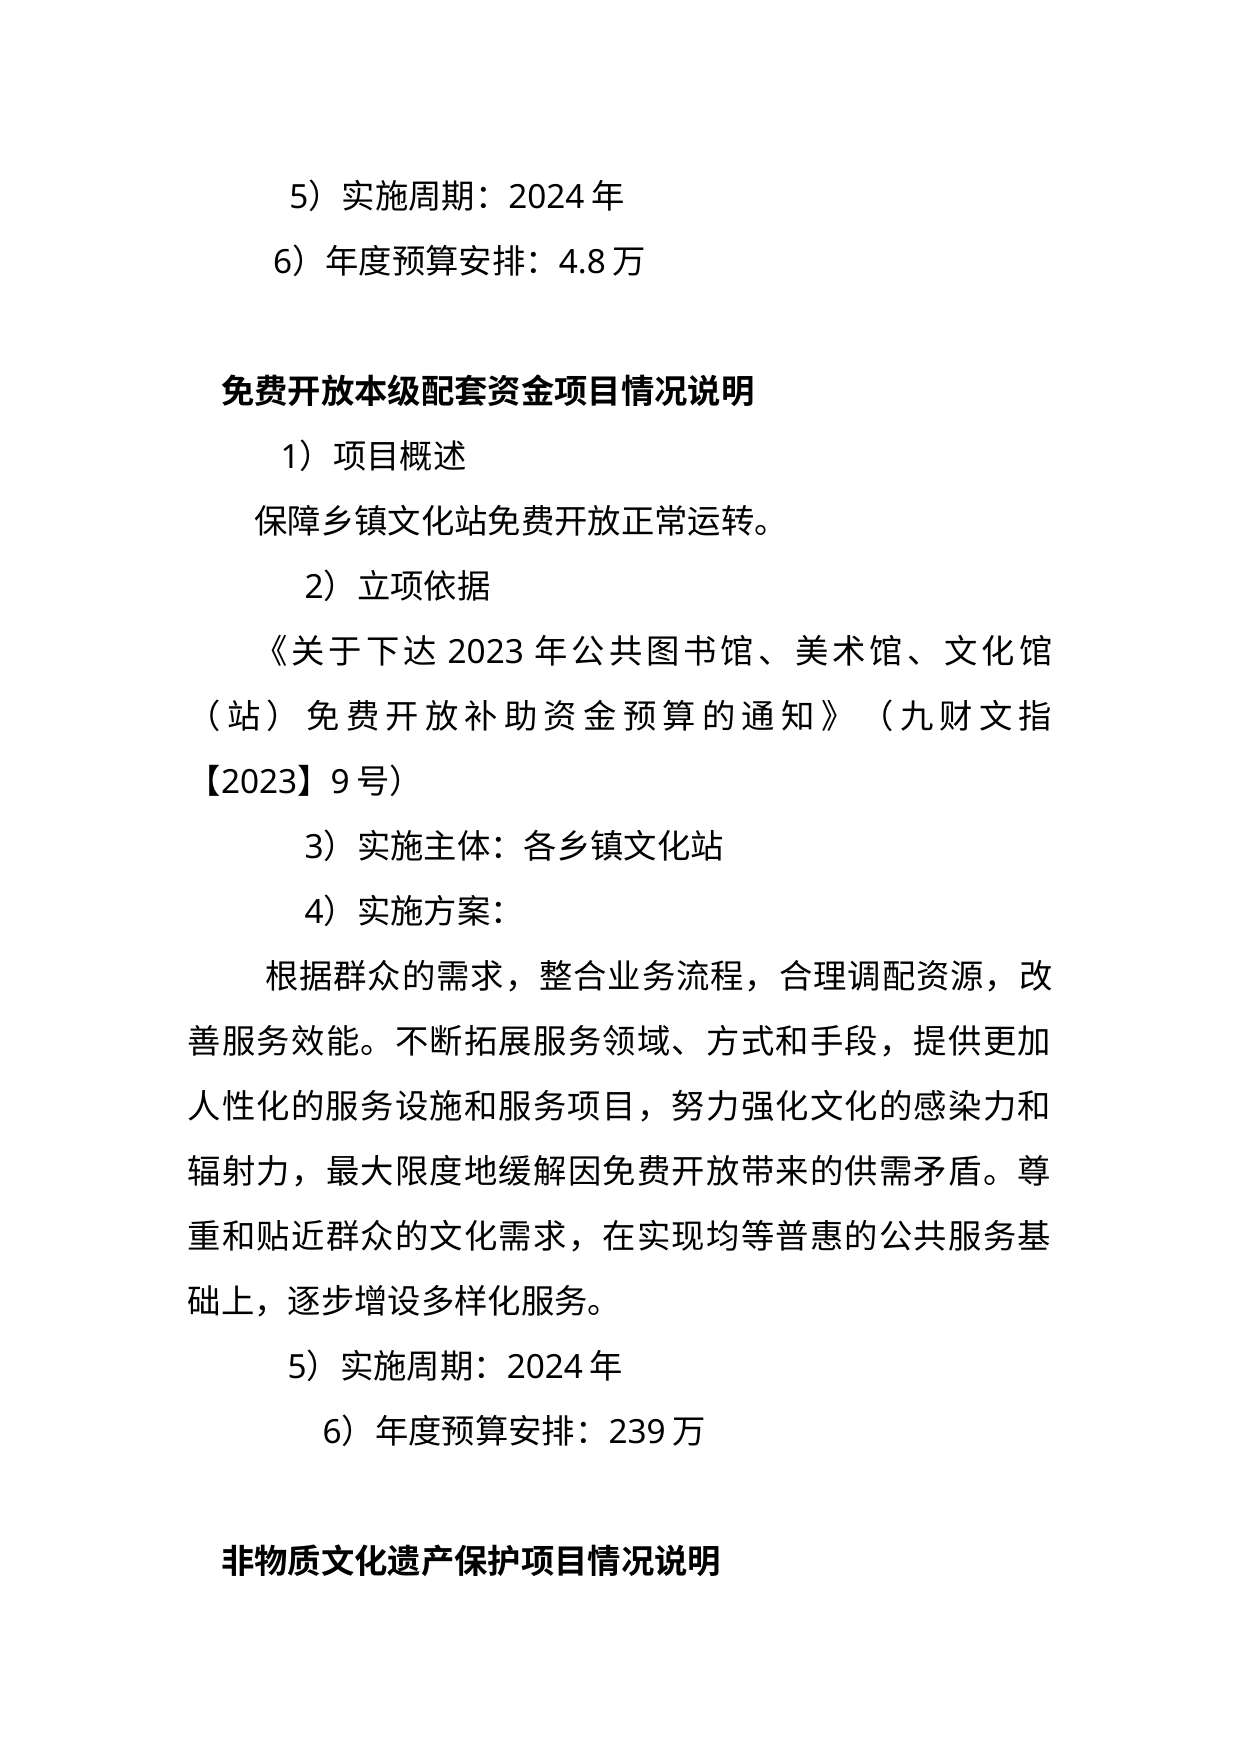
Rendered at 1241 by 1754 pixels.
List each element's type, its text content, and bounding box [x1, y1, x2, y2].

text 6）年度预算安排：4.8万 [187, 227, 1053, 292]
text 5）实施周期：2024年 [187, 1332, 1053, 1397]
list 《关于下达2023年公共图书馆、美术馆、文化馆（站）免费开放补助资金预算的通知》（九财文指【2023】9号） [187, 617, 1053, 812]
text 根据群众的需求，整合业务流程，合理调配资源，改善服务效能。不断拓展服务领域、方式和手段，提供更加人性化的服务设施和服务项目，努力强化文化的感染力和辐射力，最大限度地缓解因免费开放带来的供需矛盾。尊重和贴近群众的文化需求，在实现均等普惠的公共服务基础上，逐步增设多样化服务。 [187, 942, 1053, 1332]
list 实施主体：各乡镇文化站 [304, 812, 1053, 877]
list 保障乡镇文化站免费开放正常运转。 [187, 487, 1053, 552]
text 免费开放本级配套资金项目情况说明 [187, 357, 1053, 422]
text 1）项目概述 [187, 422, 1053, 487]
list 2）立项依据 [304, 552, 1053, 617]
text 非物质文化遗产保护项目情况说明 [187, 1527, 1053, 1592]
text 5）实施周期：2024年 [187, 162, 1053, 227]
text 6）年度预算安排：239万 [187, 1397, 1053, 1462]
list 实施方案： [304, 877, 1053, 942]
